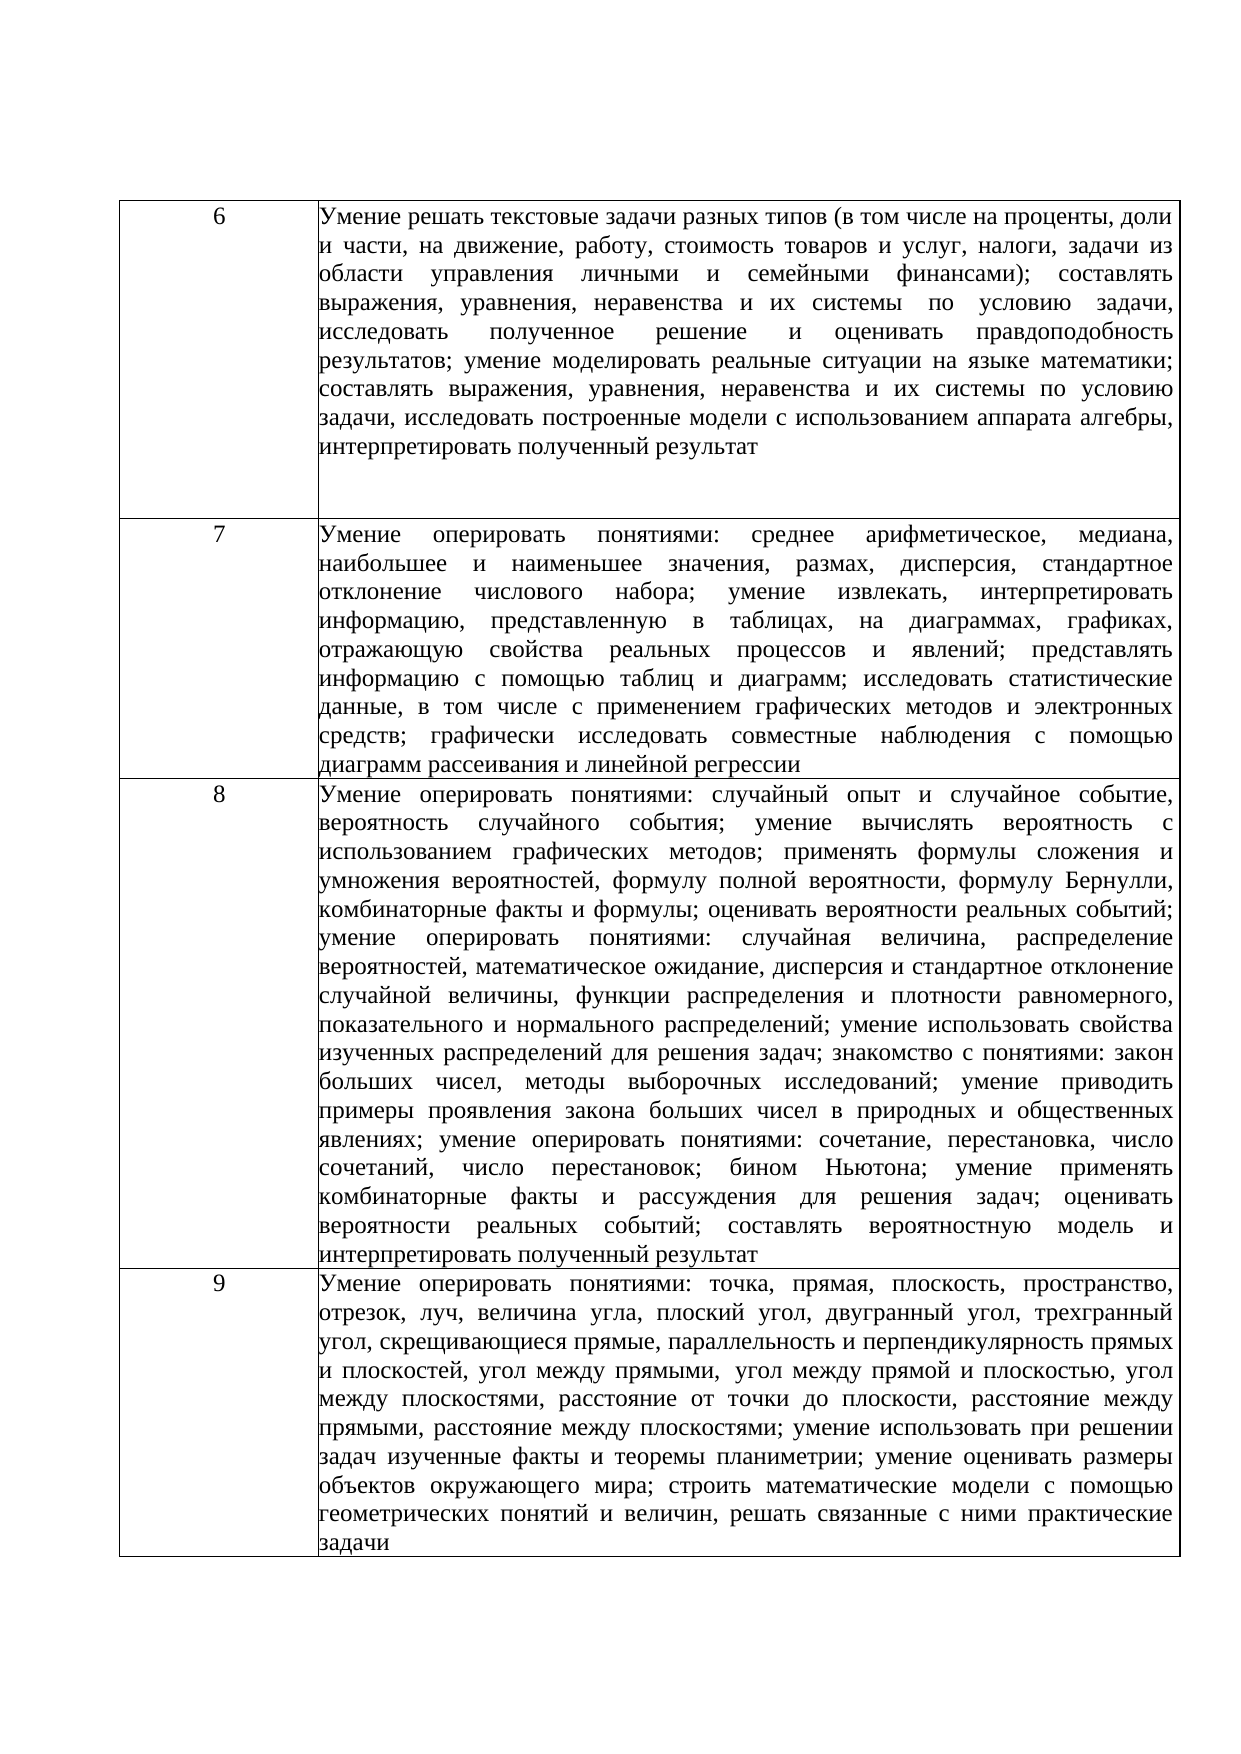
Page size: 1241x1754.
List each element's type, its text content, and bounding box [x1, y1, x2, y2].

table_cell 6 [120, 201, 318, 518]
table_cell 8 [120, 779, 318, 1267]
table_cell Умение оперировать понятиями: точка, прямая, плоскость, пространство, отрезок, луч, величина угла, плоский угол, двугранный угол, трехгранный угол, скрещивающиеся прямые, параллельность и перпендикулярность прямых и плоскостей, угол между прямыми, угол между прямой и плоскостью, угол между плоскостями, расстояние от точки до плоскости, расстояние между прямыми, расстояние между плоскостями; умение использовать при решении задач изученные факты и теоремы планиметрии; умение оценивать размеры объектов окружающего мира; строить математические модели с помощью геометрических понятий и величин, решать связанные с ними практические задачи [319, 1269, 1179, 1556]
table_cell Умение оперировать понятиями: среднее арифметическое, медиана, наибольшее и наименьшее значения, размах, дисперсия, стандартное отклонение числового набора; умение извлекать, интерпретировать информацию, представленную в таблицах, на диаграммах, графиках, отражающую свойства реальных процессов и явлений; представлять информацию с помощью таблиц и диаграмм; исследовать статистические данные, в том числе с применением графических методов и электронных средств; графически исследовать совместные наблюдения с помощью диаграмм рассеивания и линейной регрессии [319, 519, 1179, 778]
table_cell 9 [120, 1269, 318, 1556]
table_cell Умение решать текстовые задачи разных типов (в том числе на проценты, доли и части, на движение, работу, стоимость товаров и услуг, налоги, задачи из области управления личными и семейными финансами); составлять выражения, уравнения, неравенства и их системы по условию задачи, исследовать полученное решение и оценивать правдоподобность результатов; умение моделировать реальные ситуации на языке математики; составлять выражения, уравнения, неравенства и их системы по условию задачи, исследовать построенные модели с использованием аппарата алгебры, интерпретировать полученный результат [319, 201, 1179, 518]
table_cell 7 [120, 519, 318, 778]
table_cell Умение оперировать понятиями: случайный опыт и случайное событие, вероятность случайного события; умение вычислять вероятность с использованием графических методов; применять формулы сложения и умножения вероятностей, формулу полной вероятности, формулу Бернулли, комбинаторные факты и формулы; оценивать вероятности реальных событий; умение оперировать понятиями: случайная величина, распределение вероятностей, математическое ожидание, дисперсия и стандартное отклонение случайной величины, функции распределения и плотности равномерного, показательного и нормального распределений; умение использовать свойства изученных распределений для решения задач; знакомство с понятиями: закон больших чисел, методы выборочных исследований; умение приводить примеры проявления закона больших чисел в природных и общественных явлениях; умение оперировать понятиями: сочетание, перестановка, число сочетаний, число перестановок; бином Ньютона; умение применять комбинаторные факты и рассуждения для решения задач; оценивать вероятности реальных событий; составлять вероятностную модель и интерпретировать полученный результат [319, 779, 1179, 1267]
